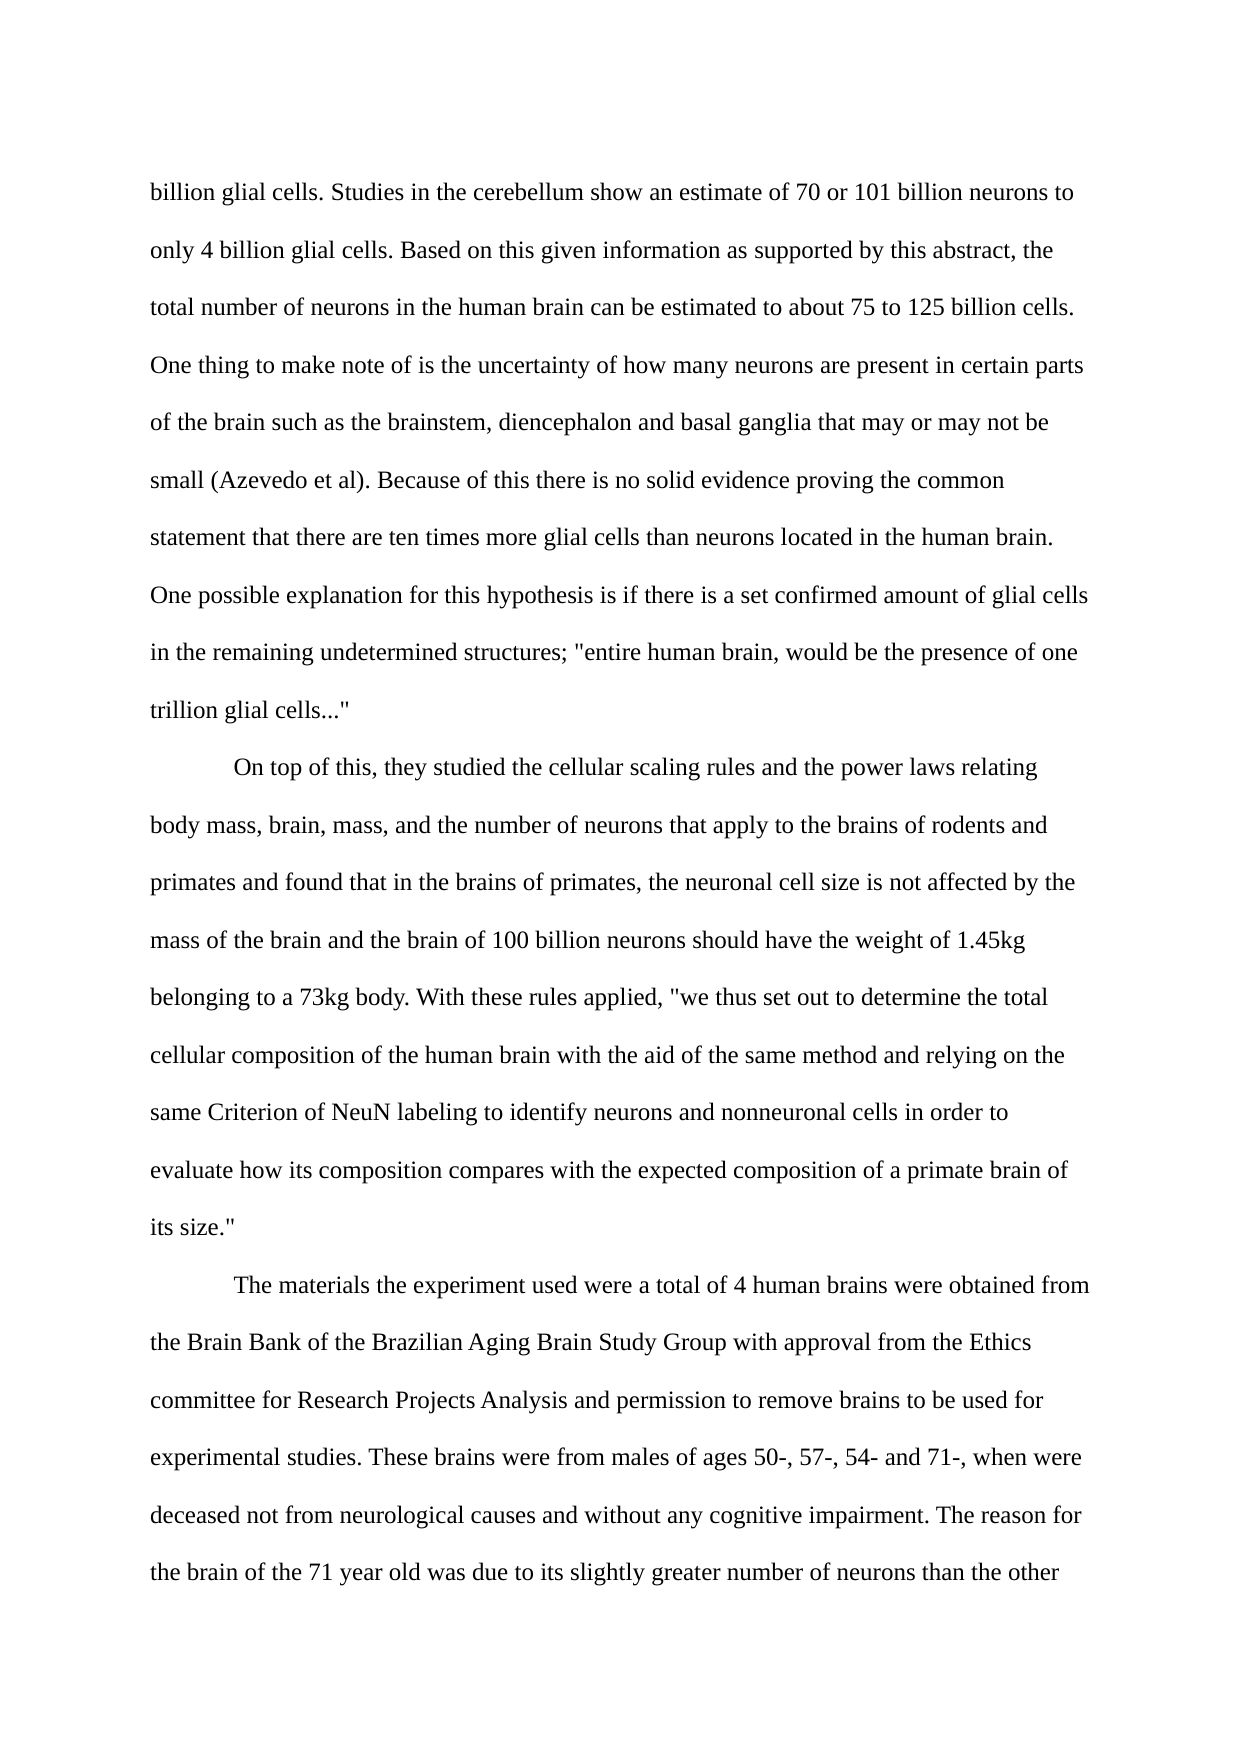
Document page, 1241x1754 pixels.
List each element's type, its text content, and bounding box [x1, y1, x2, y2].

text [150, 1270, 1090, 1586]
text On top of this, they studied the cellular scaling rules and the power laws relating body mass, brain, mass, and the number of neurons that apply to the brains of rodents and primates and found that in the brains of primates, the neuronal cell size is not affected by the mass of the brain and the brain of 100 billion neurons should have the weight of 1.45kg belonging to a 73kg body. With these rules applied, "we thus set out to determine the total cellular composition of the human brain with the aid of the same method and relying on the same Criterion of NeuN labeling to identify neurons and nonneuronal cells in order to evaluate how its composition compares with the expected composition of a primate brain of its size." [150, 752, 1090, 1241]
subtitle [150, 177, 1090, 723]
